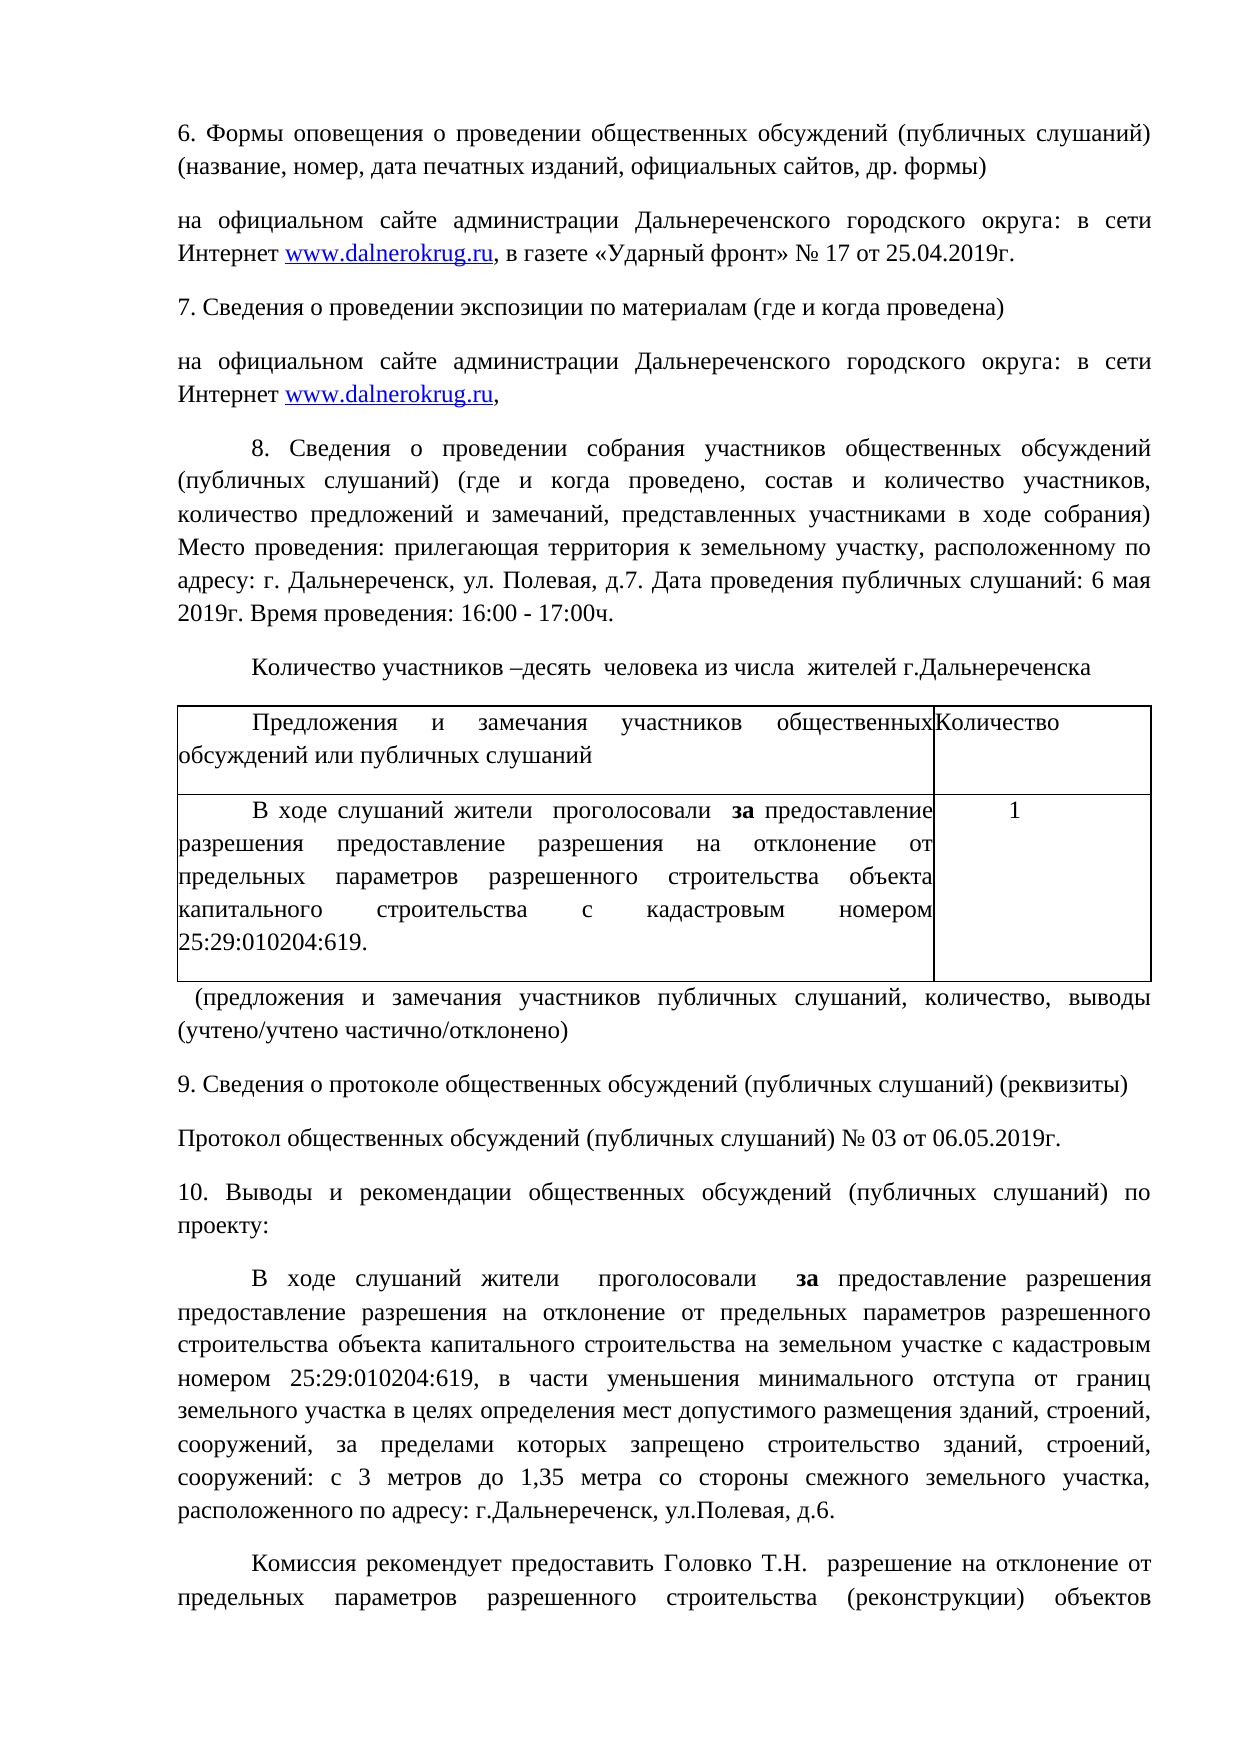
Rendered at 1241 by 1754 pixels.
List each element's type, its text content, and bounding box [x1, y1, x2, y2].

text Протокол общественных обсуждений (публичных слушаний) № 03 от 06.05.2019г. [177, 1123, 1152, 1152]
text (предложения и замечания участников публичных слушаний, количество, выводы (учтено/учтено частично/отклонено) [177, 982, 1152, 1044]
text 8. Сведения о проведении собрания участников общественных обсуждений (публичных слушаний) (где и когда проведено, состав и количество участников, количество предложений и замечаний, представленных участниками в ходе собрания) Место проведения: прилегающая территория к земельному участку, расположенному по адресу: г. Дальнереченск, ул. Полевая, д.7. Дата проведения публичных слушаний: 6 мая 2019г. Время проведения: 16:00 - 17:00ч. [177, 433, 1152, 626]
text Количество участников –десять человека из числа жителей г.Дальнереченска [177, 652, 1152, 680]
text 10. Выводы и рекомендации общественных обсуждений (публичных слушаний) по проекту: [177, 1177, 1152, 1238]
text В ходе слушаний жители проголосовали за предоставление разрешения предоставление разрешения на отклонение от предельных параметров разрешенного строительства объекта капитального строительства на земельном участке с кадастровым номером 25:29:010204:619, в части уменьшения минимального отступа от границ земельного участка в целях определения мест допустимого размещения зданий, строений, сооружений, за пределами которых запрещено строительство зданий, строений, сооружений: с 3 метров до 1,35 метра со стороны смежного земельного участка, расположенного по адресу: г.Дальнереченск, ул.Полевая, д.6. [177, 1263, 1152, 1523]
table_cell В ходе слушаний жители проголосовали за предоставление разрешения предоставление разрешения на отклонение от предельных параметров разрешенного строительства объекта капитального строительства с кадастровым номером 25:29:010204:619. [178, 795, 933, 981]
text 9. Сведения о протоколе общественных обсуждений (публичных слушаний) (реквизиты) [177, 1069, 1152, 1098]
text на официальном сайте администрации Дальнереченского городского округа: в сети Интернет www.dalnerokrug.ru, [177, 346, 1152, 407]
table_header Количество [935, 707, 1150, 793]
text на официальном сайте администрации Дальнереченского городского округа: в сети Интернет www.dalnerokrug.ru, в газете «Ударный фронт» № 17 от 25.04.2019г. [177, 205, 1152, 267]
text 6. Формы оповещения о проведении общественных обсуждений (публичных слушаний) (название, номер, дата печатных изданий, официальных сайтов, др. формы) [177, 118, 1152, 180]
table_cell 1 [935, 795, 1150, 981]
text 7. Сведения о проведении экспозиции по материалам (где и когда проведена) [177, 292, 1152, 321]
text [177, 1548, 1152, 1610]
table_header Предложения и замечания участников общественных обсуждений или публичных слушаний [178, 707, 933, 793]
